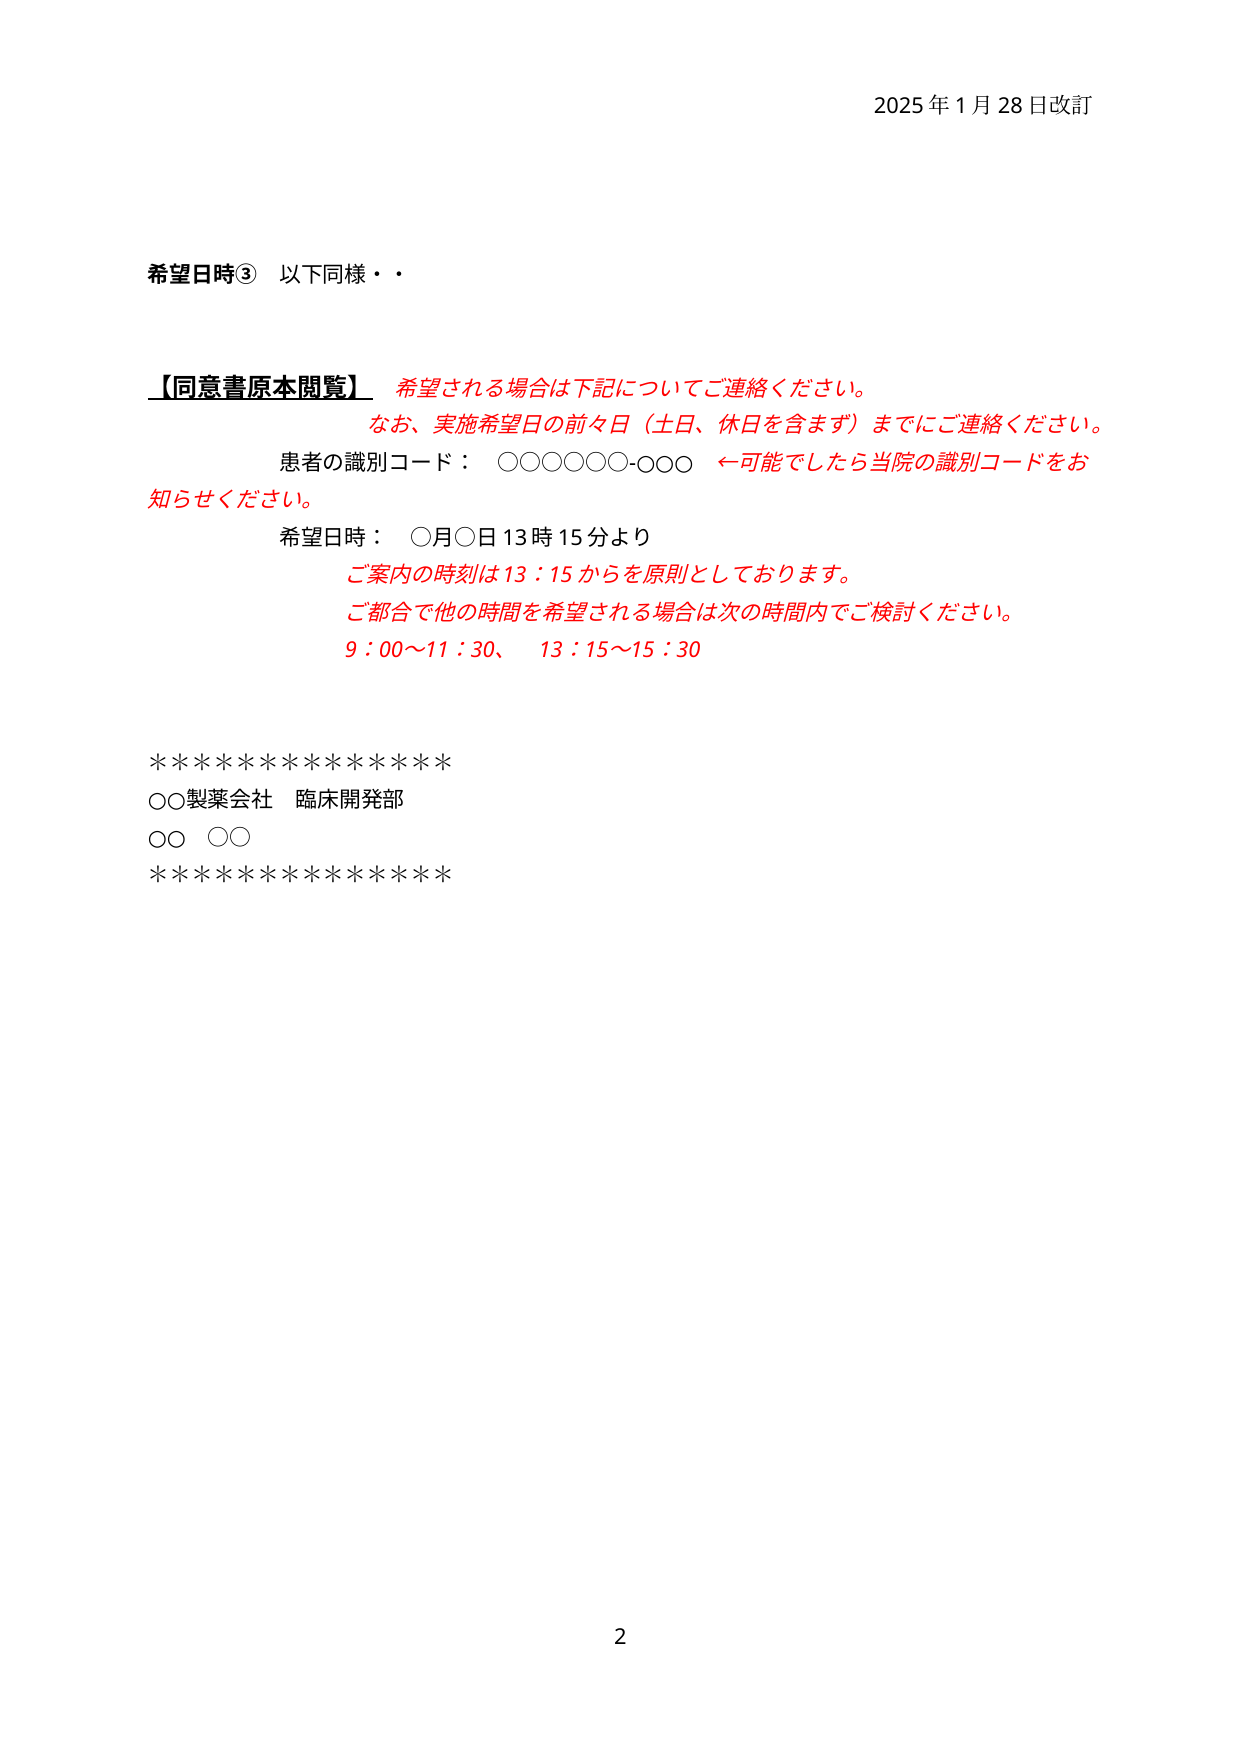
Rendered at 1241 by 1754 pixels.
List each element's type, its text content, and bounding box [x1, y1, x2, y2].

text ○○ ○○ [148, 817, 1092, 854]
text ○○製薬会社 臨床開発部 [148, 779, 1092, 817]
text 希望日時： ○月○日13時15分より [148, 517, 1092, 554]
text ご案内の時刻は13：15からを原則としております。 [148, 554, 1092, 592]
text 【同意書原本閲覧】 希望される場合は下記についてご連絡ください。 [148, 367, 1092, 404]
text ＊＊＊＊＊＊＊＊＊＊＊＊＊＊ [148, 742, 1092, 779]
text ご都合で他の時間を希望される場合は次の時間内でご検討ください。 [148, 592, 1092, 629]
text 患者の識別コード： ○○○○○○-○○○ ←可能でしたら当院の識別コードをお知らせください。 [148, 442, 1092, 517]
text なお、実施希望日の前々日（土日、休日を含まず）までにご連絡ください。 [148, 404, 1092, 442]
text 9：00～11：30、 13：15～15：30 [148, 629, 1092, 667]
text ＊＊＊＊＊＊＊＊＊＊＊＊＊＊ [148, 854, 1092, 892]
text 希望日時③ 以下同様・・ [148, 254, 1092, 292]
